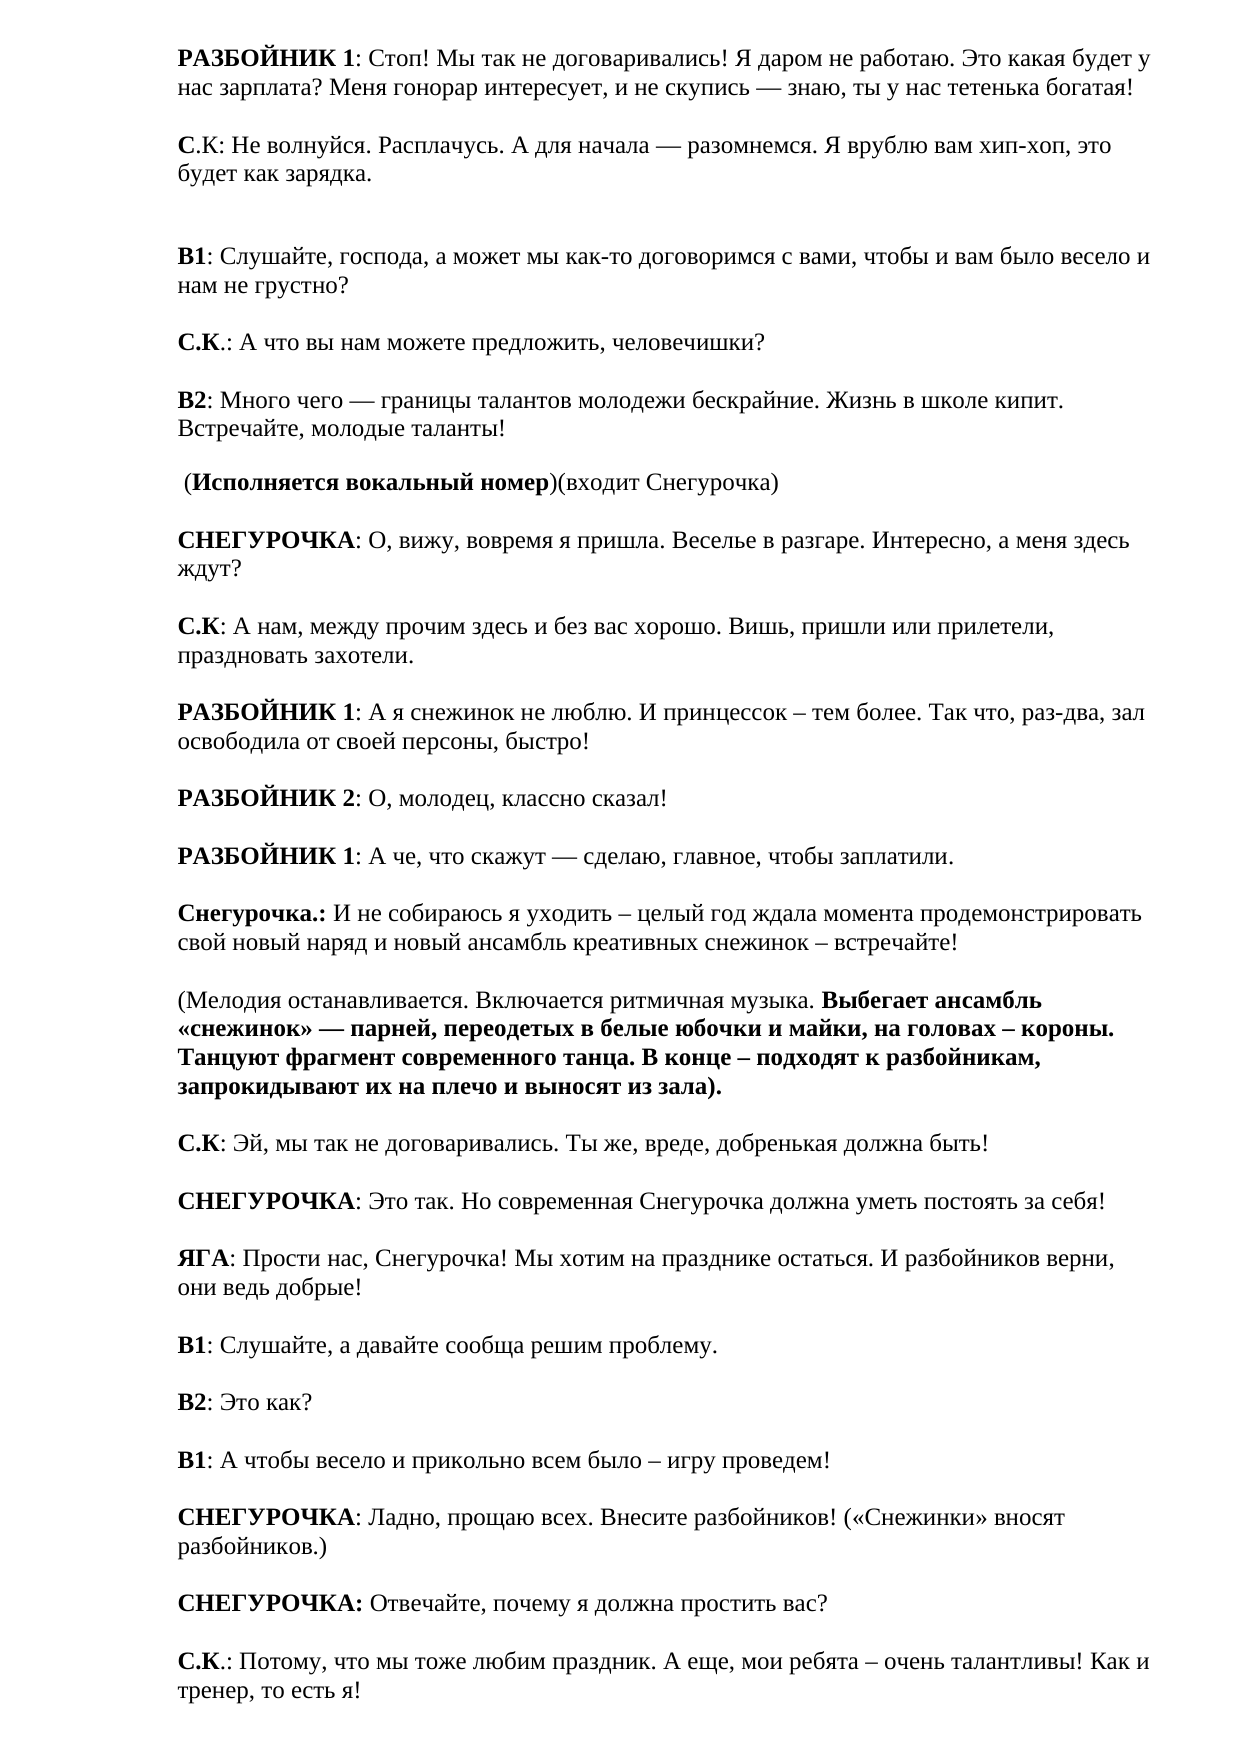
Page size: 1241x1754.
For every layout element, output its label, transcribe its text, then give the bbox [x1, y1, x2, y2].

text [177, 15, 1152, 187]
text В1: Слушайте, господа, а может мы как-то договоримся с вами, чтобы и вам было весело и нам не грустно? С.К.: А что вы нам можете предложить, человечишки? В2: Много чего — границы талантов молодежи бескрайние. Жизнь в школе кипит. Встречайте, молодые таланты! [177, 212, 1152, 442]
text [177, 467, 1152, 1703]
